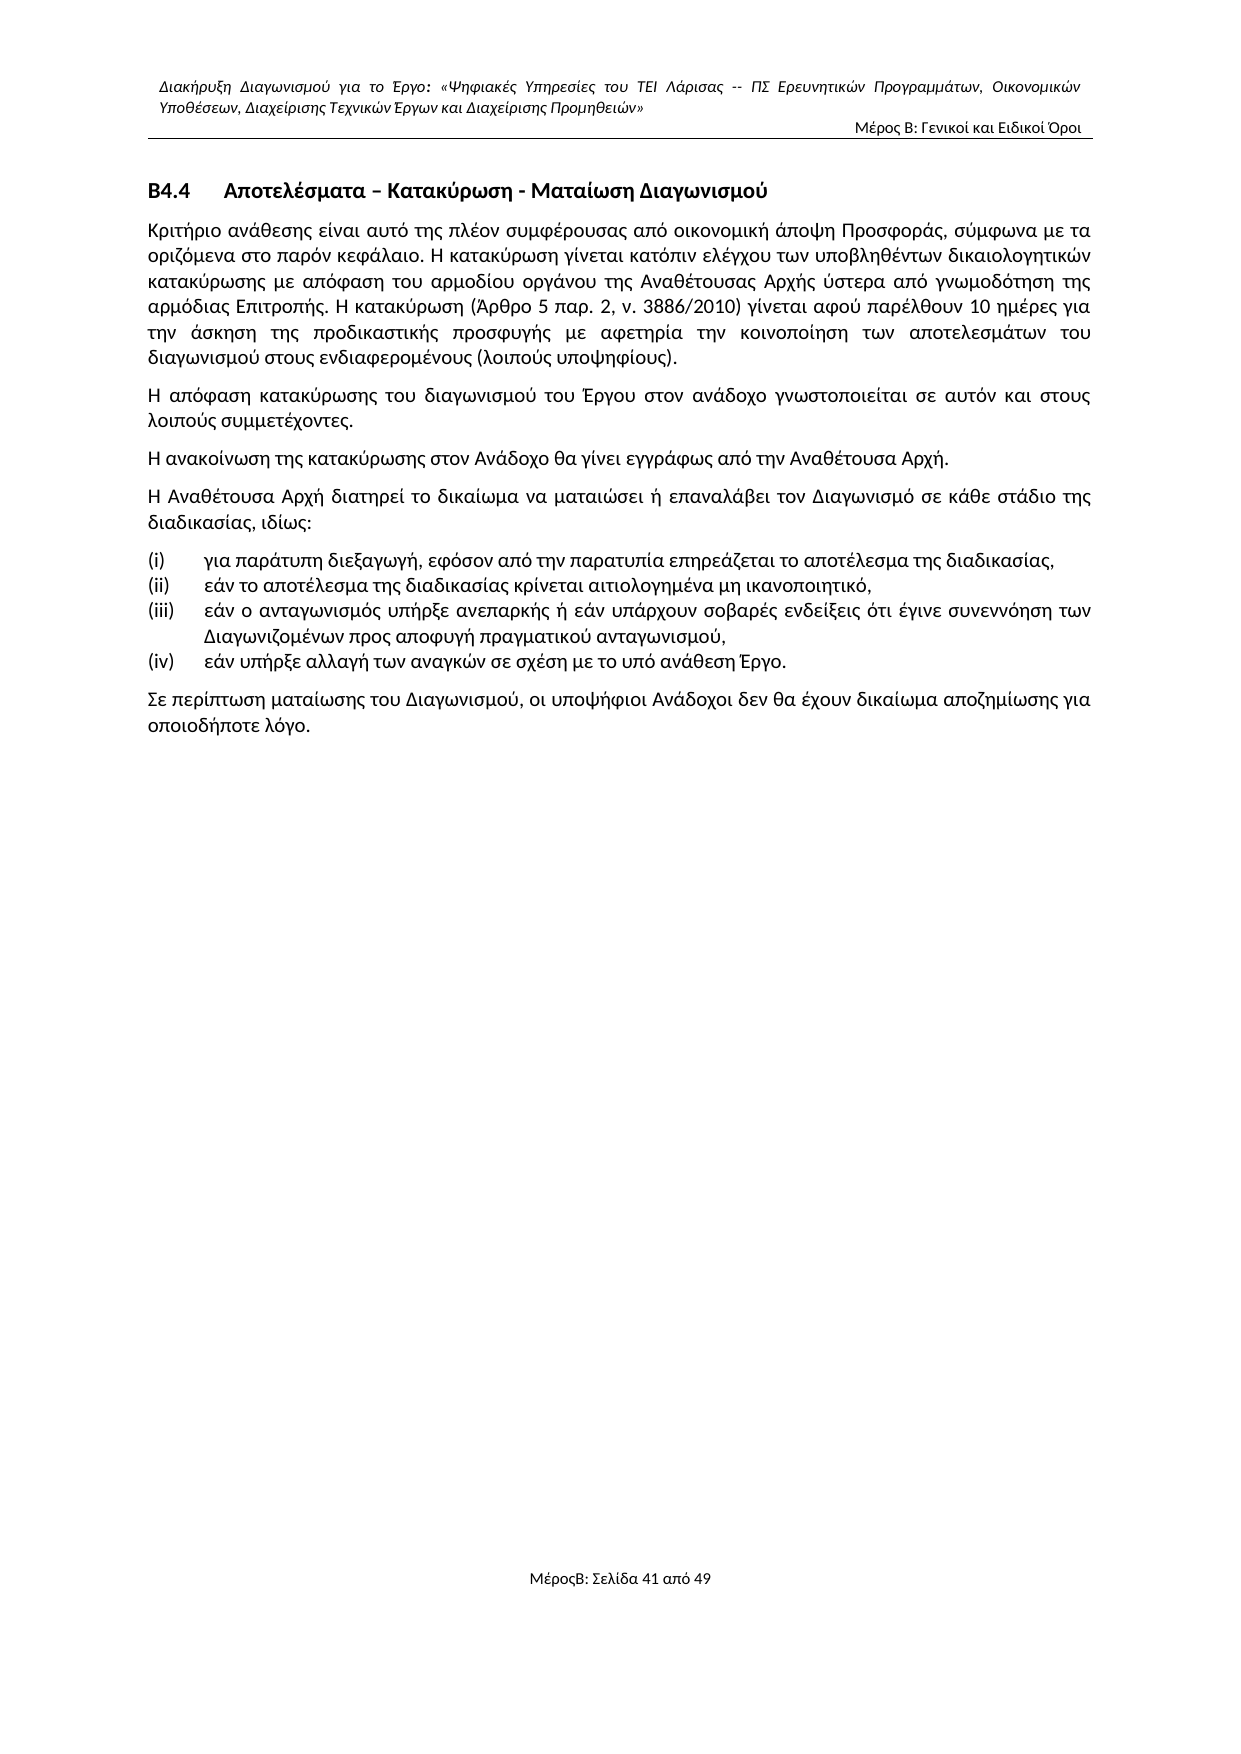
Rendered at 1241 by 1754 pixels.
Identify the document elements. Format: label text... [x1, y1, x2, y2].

text Η απόφαση κατακύρωσης του διαγωνισμού του Έργου στον ανάδοχο γνωστοποιείται σε αυτόν και στους λοιπούς συμμετέχοντες. [148, 382, 1092, 433]
text (iii) εάν ο ανταγωνισμός υπήρξε ανεπαρκής ή εάν υπάρχουν σοβαρές ενδείξεις ότι έγινε συνεννόηση των Διαγωνιζομένων προς αποφυγή πραγματικού ανταγωνισμού, [148, 598, 1092, 648]
text Η Αναθέτουσα Αρχή διατηρεί το δικαίωμα να ματαιώσει ή επαναλάβει τον Διαγωνισμό σε κάθε στάδιο της διαδικασίας, ιδίως: [148, 483, 1092, 534]
text Κριτήριο ανάθεσης είναι αυτό της πλέον συμφέρουσας από οικονομική άποψη Προσφοράς, σύμφωνα με τα οριζόμενα στο παρόν κεφάλαιο. Η κατακύρωση γίνεται κατόπιν ελέγχου των υποβληθέντων δικαιολογητικών κατακύρωσης με απόφαση του αρμοδίου οργάνου της Αναθέτουσας Αρχής ύστερα από γνωμοδότηση της αρμόδιας Επιτροπής. Η κατακύρωση (Άρθρο 5 παρ. 2, ν. 3886/2010) γίνεται αφού παρέλθουν 10 ημέρες για την άσκηση της προδικαστικής προσφυγής με αφετηρία την κοινοποίηση των αποτελεσμάτων του διαγωνισμού στους ενδιαφερομένους (λοιπούς υποψηφίους). [148, 217, 1092, 370]
text Η ανακοίνωση της κατακύρωσης στον Ανάδοχο θα γίνει εγγράφως από την Αναθέτουσα Αρχή. [148, 446, 1092, 471]
text Σε περίπτωση ματαίωσης του Διαγωνισμού, οι υποψήφιοι Ανάδοχοι δεν θα έχουν δικαίωμα αποζημίωσης για οποιοδήποτε λόγο. [148, 686, 1092, 737]
text (iv) εάν υπήρξε αλλαγή των αναγκών σε σχέση με το υπό ανάθεση Έργο. [148, 648, 1092, 674]
text (i) για παράτυπη διεξαγωγή, εφόσον από την παρατυπία επηρεάζεται το αποτέλεσμα της διαδικασίας, [148, 547, 1092, 572]
subtitle Αποτελέσματα – Κατακύρωση - Ματαίωση Διαγωνισμού [148, 177, 1092, 205]
text (ii) εάν το αποτέλεσμα της διαδικασίας κρίνεται αιτιολογημένα μη ικανοποιητικό, [148, 572, 1092, 598]
